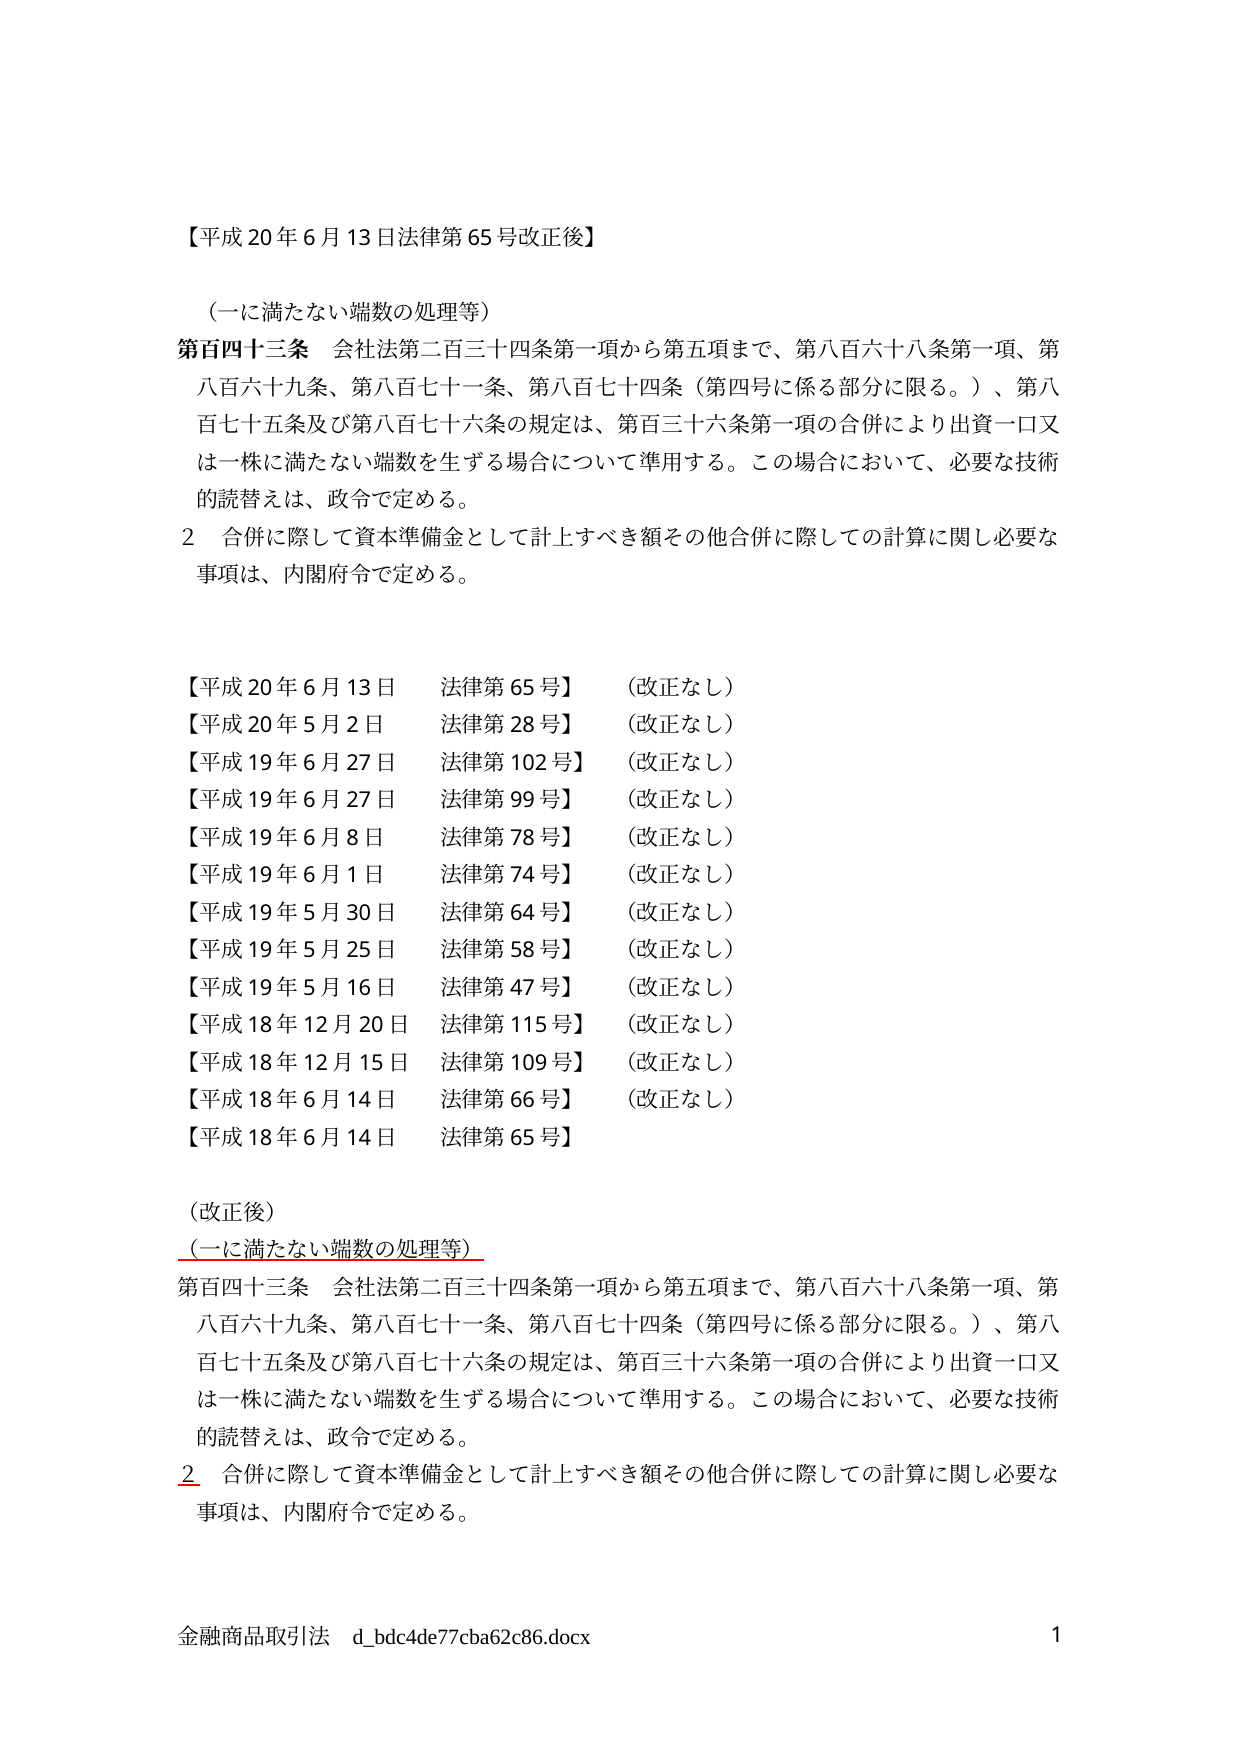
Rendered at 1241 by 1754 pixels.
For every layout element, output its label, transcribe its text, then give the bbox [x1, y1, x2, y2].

text （改正後） [177, 1192, 1063, 1229]
text 【平成19年6月27日 法律第102号】 （改正なし） [177, 742, 1063, 779]
text 【平成19年5月30日 法律第64号】 （改正なし） [177, 892, 1063, 929]
text 【平成20年5月2日 法律第28号】 （改正なし） [177, 704, 1063, 742]
text 【平成20年6月13日 法律第65号】 （改正なし） [177, 667, 1063, 704]
text ２ 合併に際して資本準備金として計上すべき額その他合併に際しての計算に関し必要な事項は、内閣府令で定める。 [177, 517, 1063, 592]
text ２ 合併に際して資本準備金として計上すべき額その他合併に際しての計算に関し必要な事項は、内閣府令で定める。 [177, 1454, 1063, 1529]
text 【平成18年6月14日 法律第65号】 [177, 1117, 1063, 1154]
text 【平成19年5月25日 法律第58号】 （改正なし） [177, 929, 1063, 967]
text 【平成19年6月27日 法律第99号】 （改正なし） [177, 779, 1063, 817]
text 【平成18年12月15日 法律第109号】 （改正なし） [177, 1042, 1063, 1079]
text 【平成19年6月1日 法律第74号】 （改正なし） [177, 854, 1063, 892]
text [177, 1267, 1063, 1454]
text 【平成18年12月20日 法律第115号】 （改正なし） [177, 1004, 1063, 1042]
text （一に満たない端数の処理等） [177, 1229, 1063, 1267]
text （一に満たない端数の処理等） [196, 292, 1063, 329]
text 【平成20年6月13日法律第65号改正後】 [177, 217, 1063, 254]
text 【平成19年5月16日 法律第47号】 （改正なし） [177, 967, 1063, 1004]
text 【平成19年6月8日 法律第78号】 （改正なし） [177, 817, 1063, 854]
text 【平成18年6月14日 法律第66号】 （改正なし） [177, 1079, 1063, 1117]
